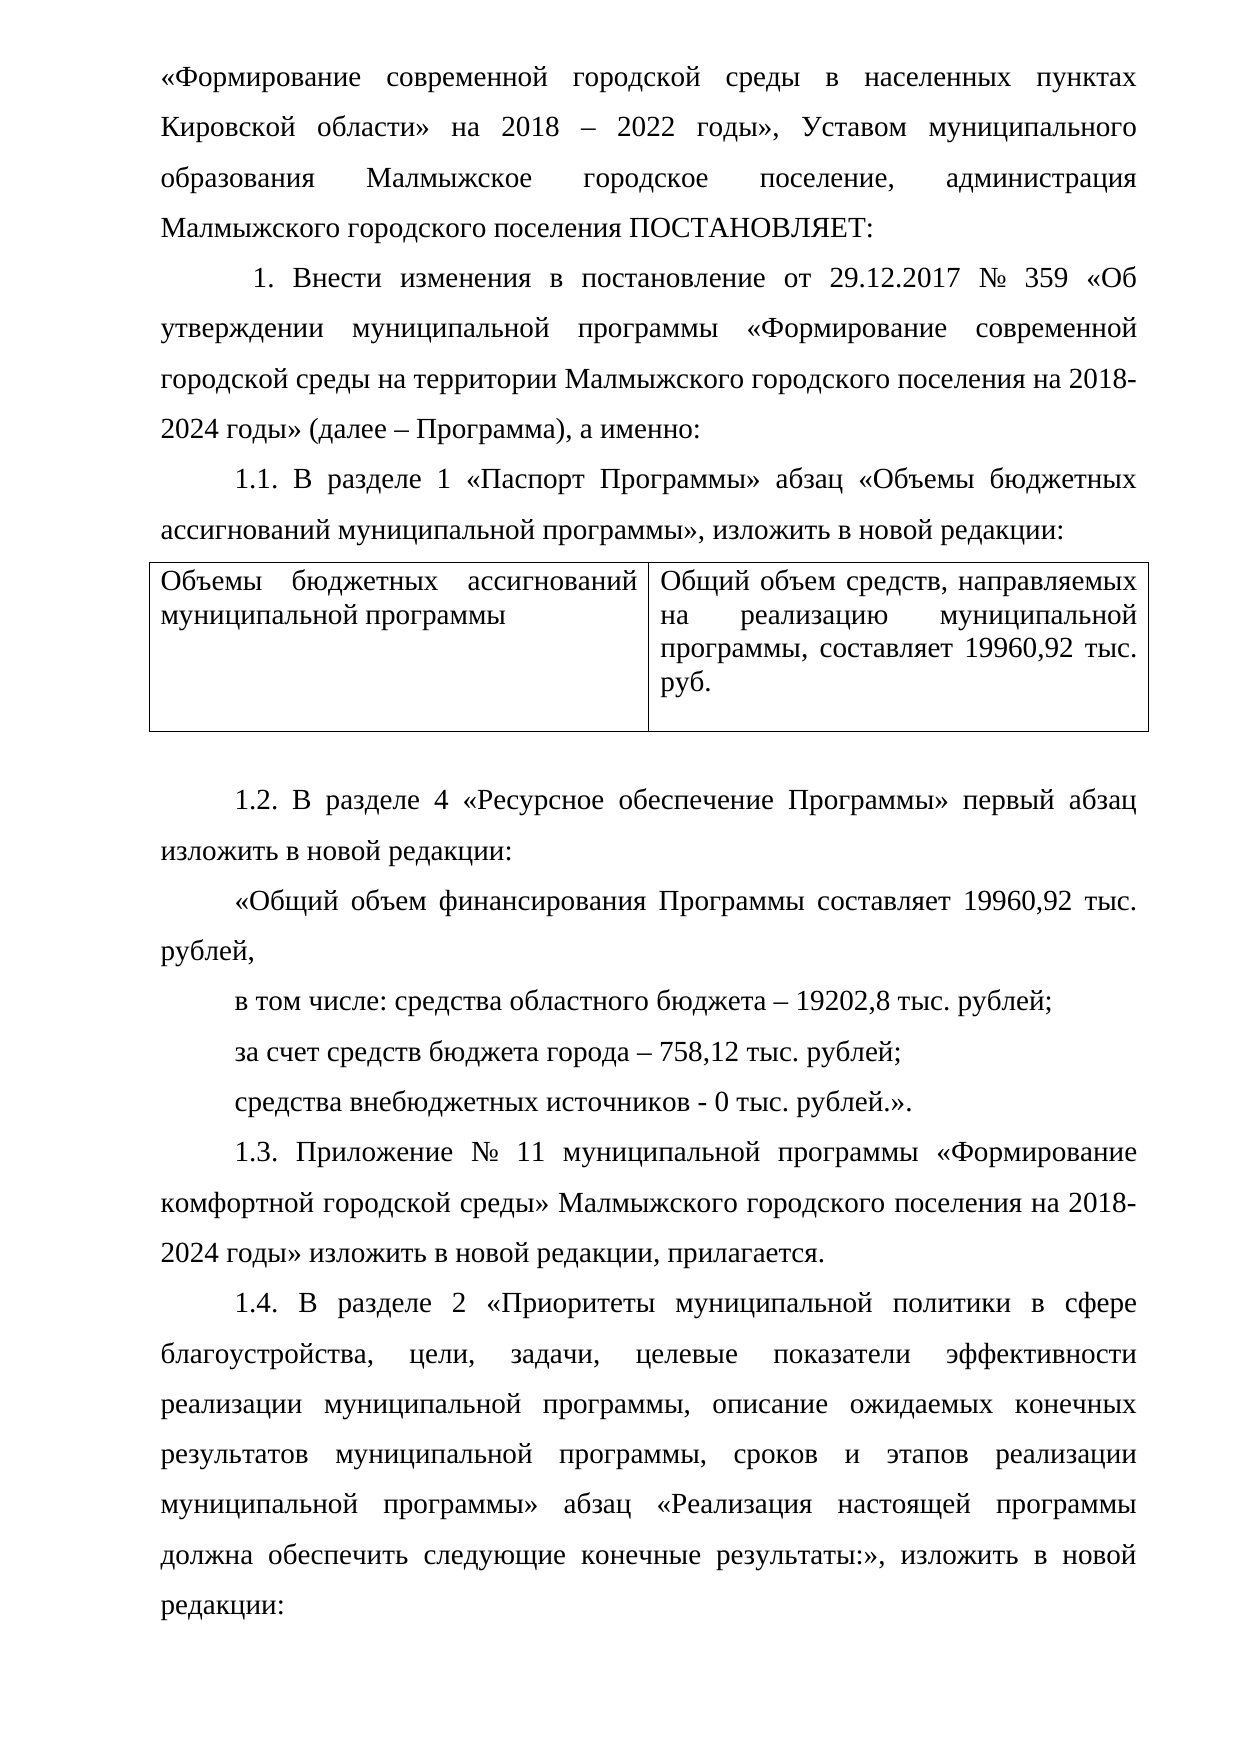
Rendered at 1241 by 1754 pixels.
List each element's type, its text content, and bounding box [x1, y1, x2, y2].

text 1.2. В разделе 4 «Ресурсное обеспечение Программы» первый абзац изложить в новой редакции: [160, 782, 1138, 866]
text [160, 59, 1138, 243]
text 1.4. В разделе 2 «Приоритеты муниципальной политики в сфере благоустройства, цели, задачи, целевые показатели эффективности реализации муниципальной программы, описание ожидаемых конечных результатов муниципальной программы, сроков и этапов реализации муниципальной программы» абзац «Реализация настоящей программы должна обеспечить следующие конечные результаты:», изложить в новой редакции: [160, 1285, 1138, 1621]
text средства внебюджетных источников - 0 тыс. рублей.». [160, 1084, 1138, 1118]
text 1. Внести изменения в постановление от 29.12.2017 № 359 «Об утверждении муниципальной программы «Формирование современной городской среды на территории Малмыжского городского поселения на 2018-2024 годы» (далее – Программа), а именно: [160, 260, 1138, 445]
table_header Объемы бюджетных ассигнований муниципальной программы [150, 563, 648, 731]
text 1.1. В разделе 1 «Паспорт Программы» абзац «Объемы бюджетных ассигнований муниципальной программы», изложить в новой редакции: [160, 462, 1138, 545]
text 1.3. Приложение № 11 муниципальной программы «Формирование комфортной городской среды» Малмыжского городского поселения на 2018-2024 годы» изложить в новой редакции, прилагается. [160, 1134, 1138, 1269]
text в том числе: средства областного бюджета – 19202,8 тыс. рублей; [160, 983, 1138, 1017]
table_header Общий объем средств, направляемых на реализацию муниципальной программы, составляет 19960,92 тыс. руб. [649, 563, 1148, 731]
text «Общий объем финансирования Программы составляет 19960,92 тыс. рублей, [160, 883, 1138, 967]
text за счет средств бюджета города – 758,12 тыс. рублей; [160, 1034, 1138, 1067]
